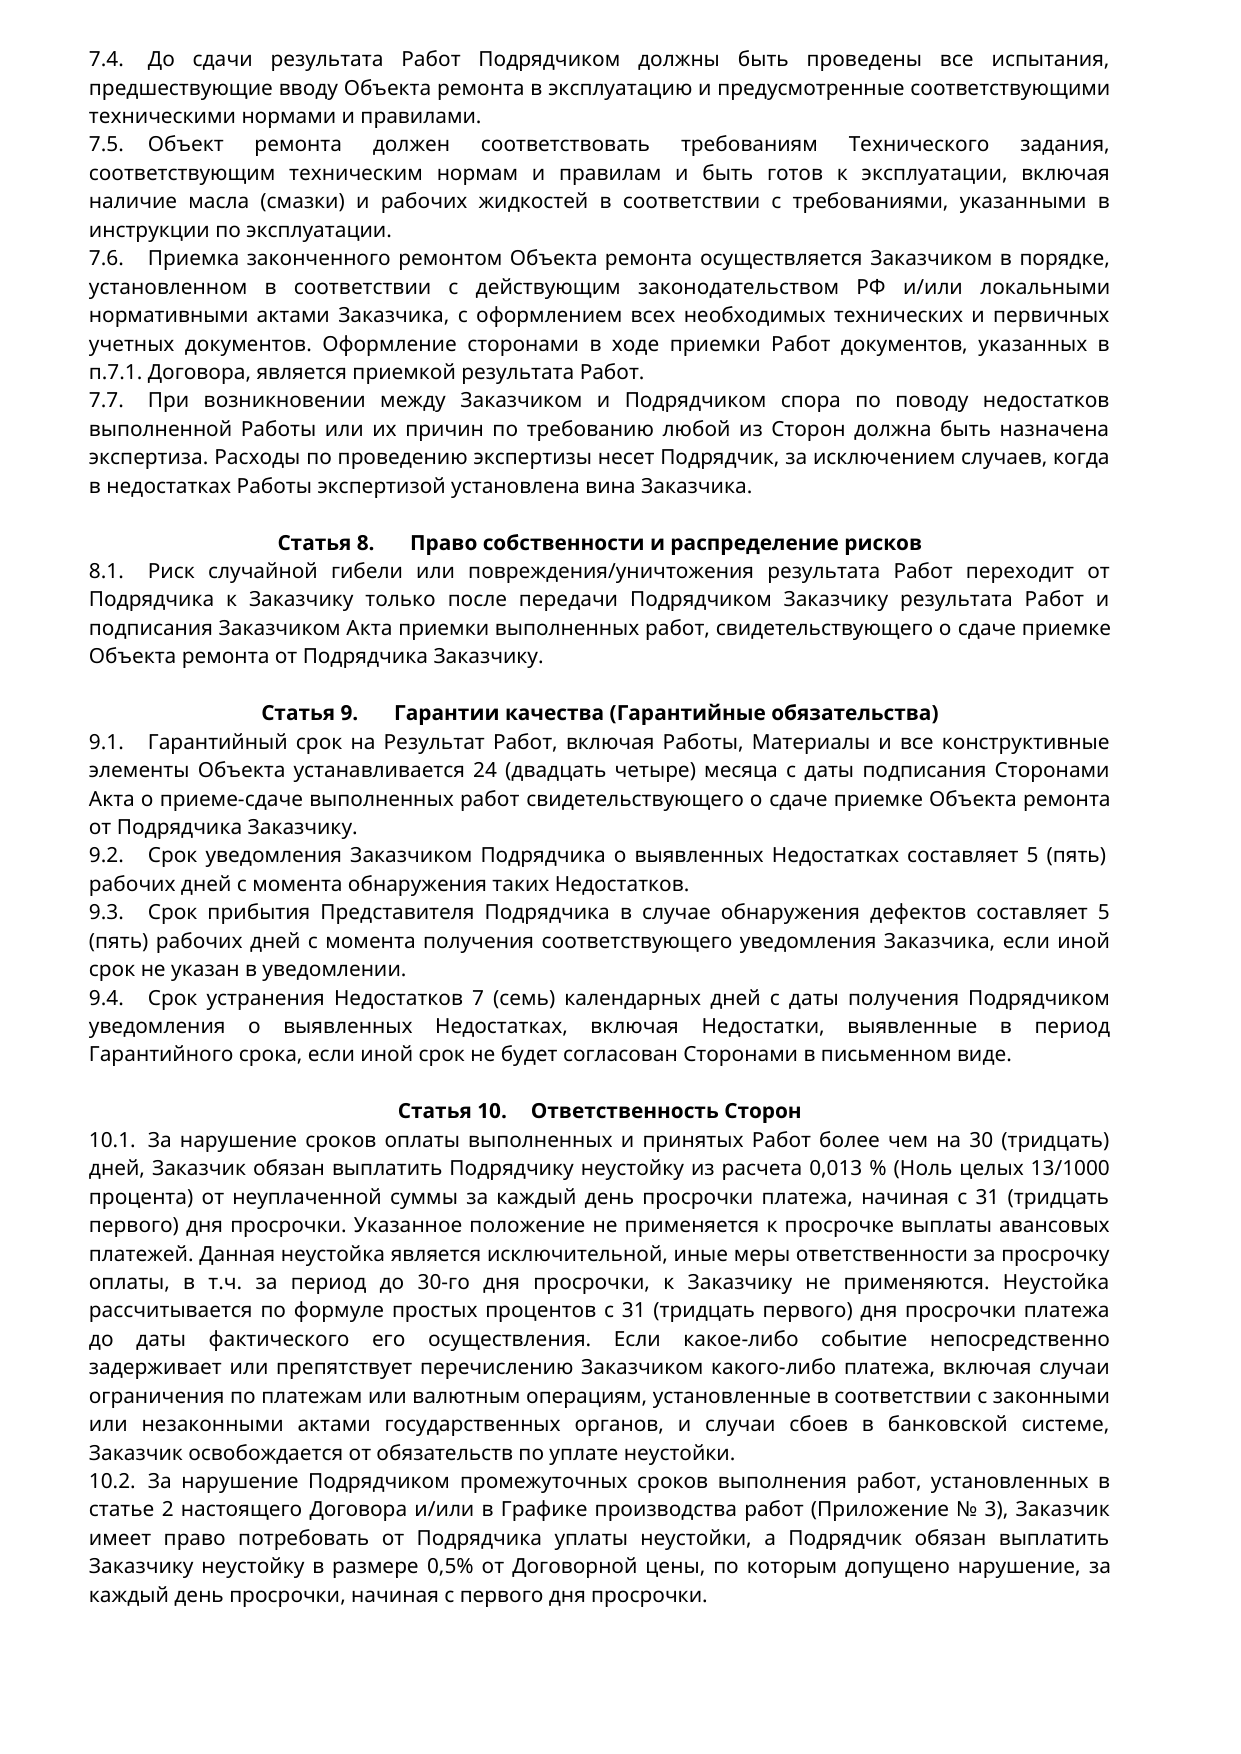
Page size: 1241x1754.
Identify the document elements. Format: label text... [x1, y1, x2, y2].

list При возникновении между Заказчиком и Подрядчиком спора по поводу недостатков выполненной Работы или их причин по требованию любой из Сторон должна быть назначена экспертиза. Расходы по проведению экспертизы несет Подрядчик, за исключением случаев, когда в недостатках Работы экспертизой установлена вина Заказчика. [89, 386, 1111, 499]
list До сдачи результата Работ Подрядчиком должны быть проведены все испытания, предшествующие вводу Объекта ремонта в эксплуатацию и предусмотренные соответствующими техническими нормами и правилами. [89, 44, 1111, 129]
list Гарантии качества (Гарантийные обязательства) [89, 698, 1111, 727]
list За нарушение сроков оплаты выполненных и принятых Работ более чем на 30 (тридцать) дней, Заказчик обязан выплатить Подрядчику неустойку из расчета 0,013 % (Ноль целых 13/1000 процента) от неуплаченной суммы за каждый день просрочки платежа, начиная с 31 (тридцать первого) дня просрочки. Указанное положение не применяется к просрочке выплаты авансовых платежей. Данная неустойка является исключительной, иные меры ответственности за просрочку оплаты, в т.ч. за период до 30-го дня просрочки, к Заказчику не применяются. Неустойка рассчитывается по формуле простых процентов с 31 (тридцать первого) дня просрочки платежа до даты фактического его осуществления. Если какое-либо событие непосредственно задерживает или препятствует перечислению Заказчиком какого-либо платежа, включая случаи ограничения по платежам или валютным операциям, установленные в соответствии с законными или незаконными актами государственных органов, и случаи сбоев в банковской системе, Заказчик освобождается от обязательств по уплате неустойки. [89, 1125, 1111, 1466]
list Срок уведомления Заказчиком Подрядчика о выявленных Недостатках составляет 5 (пять) рабочих дней с момента обнаружения таких Недостатков. [89, 841, 1107, 897]
list Срок устранения Недостатков 7 (семь) календарных дней с даты получения Подрядчиком уведомления о выявленных Недостатках, включая Недостатки, выявленные в период Гарантийного срока, если иной срок не будет согласован Сторонами в письменном виде. [89, 983, 1111, 1068]
list За нарушение Подрядчиком промежуточных сроков выполнения работ, установленных в статье 2 настоящего Договора и/или в Графике производства работ (Приложение № 3), Заказчик имеет право потребовать от Подрядчика уплаты неустойки, а Подрядчик обязан выплатить Заказчику неустойку в размере 0,5% от Договорной цены, по которым допущено нарушение, за каждый день просрочки, начиная с первого дня просрочки. [89, 1466, 1111, 1608]
list Приемка законченного ремонтом Объекта ремонта осуществляется Заказчиком в порядке, установленном в соответствии с действующим законодательством РФ и/или локальными нормативными актами Заказчика, с оформлением всех необходимых технических и первичных учетных документов. Оформление сторонами в ходе приемки Работ документов, указанных в п.7.1. Договора, является приемкой результата Работ. [89, 243, 1111, 386]
list Право собственности и распределение рисков [89, 528, 1111, 556]
list Срок прибытия Представителя Подрядчика в случае обнаружения дефектов составляет 5 (пять) рабочих дней с момента получения соответствующего уведомления Заказчика, если иной срок не указан в уведомлении. [89, 897, 1111, 983]
list Риск случайной гибели или повреждения/уничтожения результата Работ переходит от Подрядчика к Заказчику только после передачи Подрядчиком Заказчику результата Работ и подписания Заказчиком Акта приемки выполненных работ, свидетельствующего о сдаче приемке Объекта ремонта от Подрядчика Заказчику. [89, 556, 1111, 670]
list Гарантийный срок на Результат Работ, включая Работы, Материалы и все конструктивные элементы Объекта устанавливается 24 (двадцать четыре) месяца с даты подписания Сторонами Акта о приеме-сдаче выполненных работ свидетельствующего о сдаче приемке Объекта ремонта от Подрядчика Заказчику. [89, 727, 1111, 841]
list Объект ремонта должен соответствовать требованиям Технического задания, соответствующим техническим нормам и правилам и быть готов к эксплуатации, включая наличие масла (смазки) и рабочих жидкостей в соответствии с требованиями, указанными в инструкции по эксплуатации. [89, 129, 1111, 243]
list Ответственность Сторон [89, 1096, 1111, 1125]
